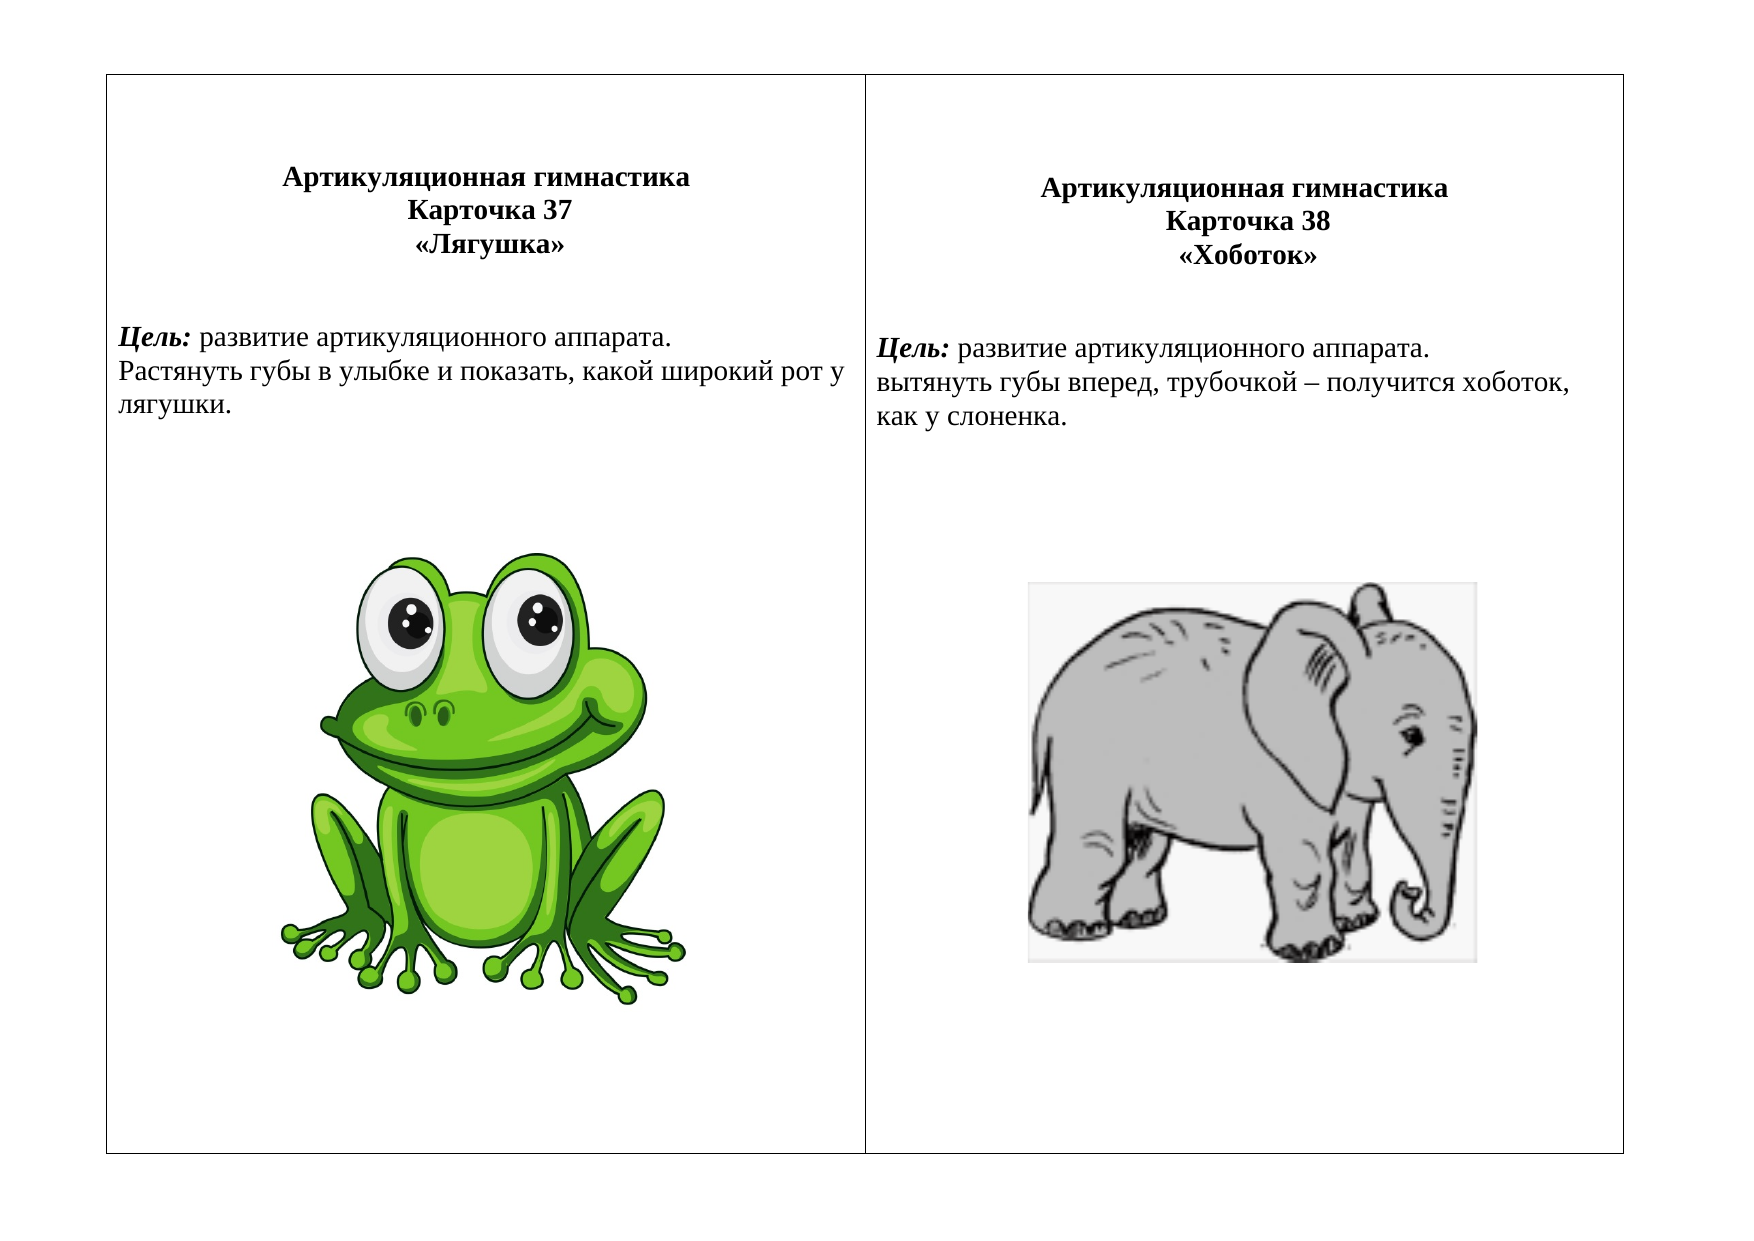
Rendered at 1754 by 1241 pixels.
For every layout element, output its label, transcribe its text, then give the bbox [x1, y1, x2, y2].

table_cell Артикуляционная гимнастика Карточка 37 «Лягушка» Цель: развитие артикуляционного аппарата. Растянуть губы в улыбке и показать, какой широкий рот у лягушки. [107, 75, 865, 1152]
picture [1027, 582, 1478, 963]
picture [228, 553, 746, 1022]
table_cell Артикуляционная гимнастика Карточка 38 «Хоботок» Цель: развитие артикуляционного аппарата. вытянуть губы вперед, трубочкой – получится хоботок, как у слоненка. [866, 75, 1623, 1152]
